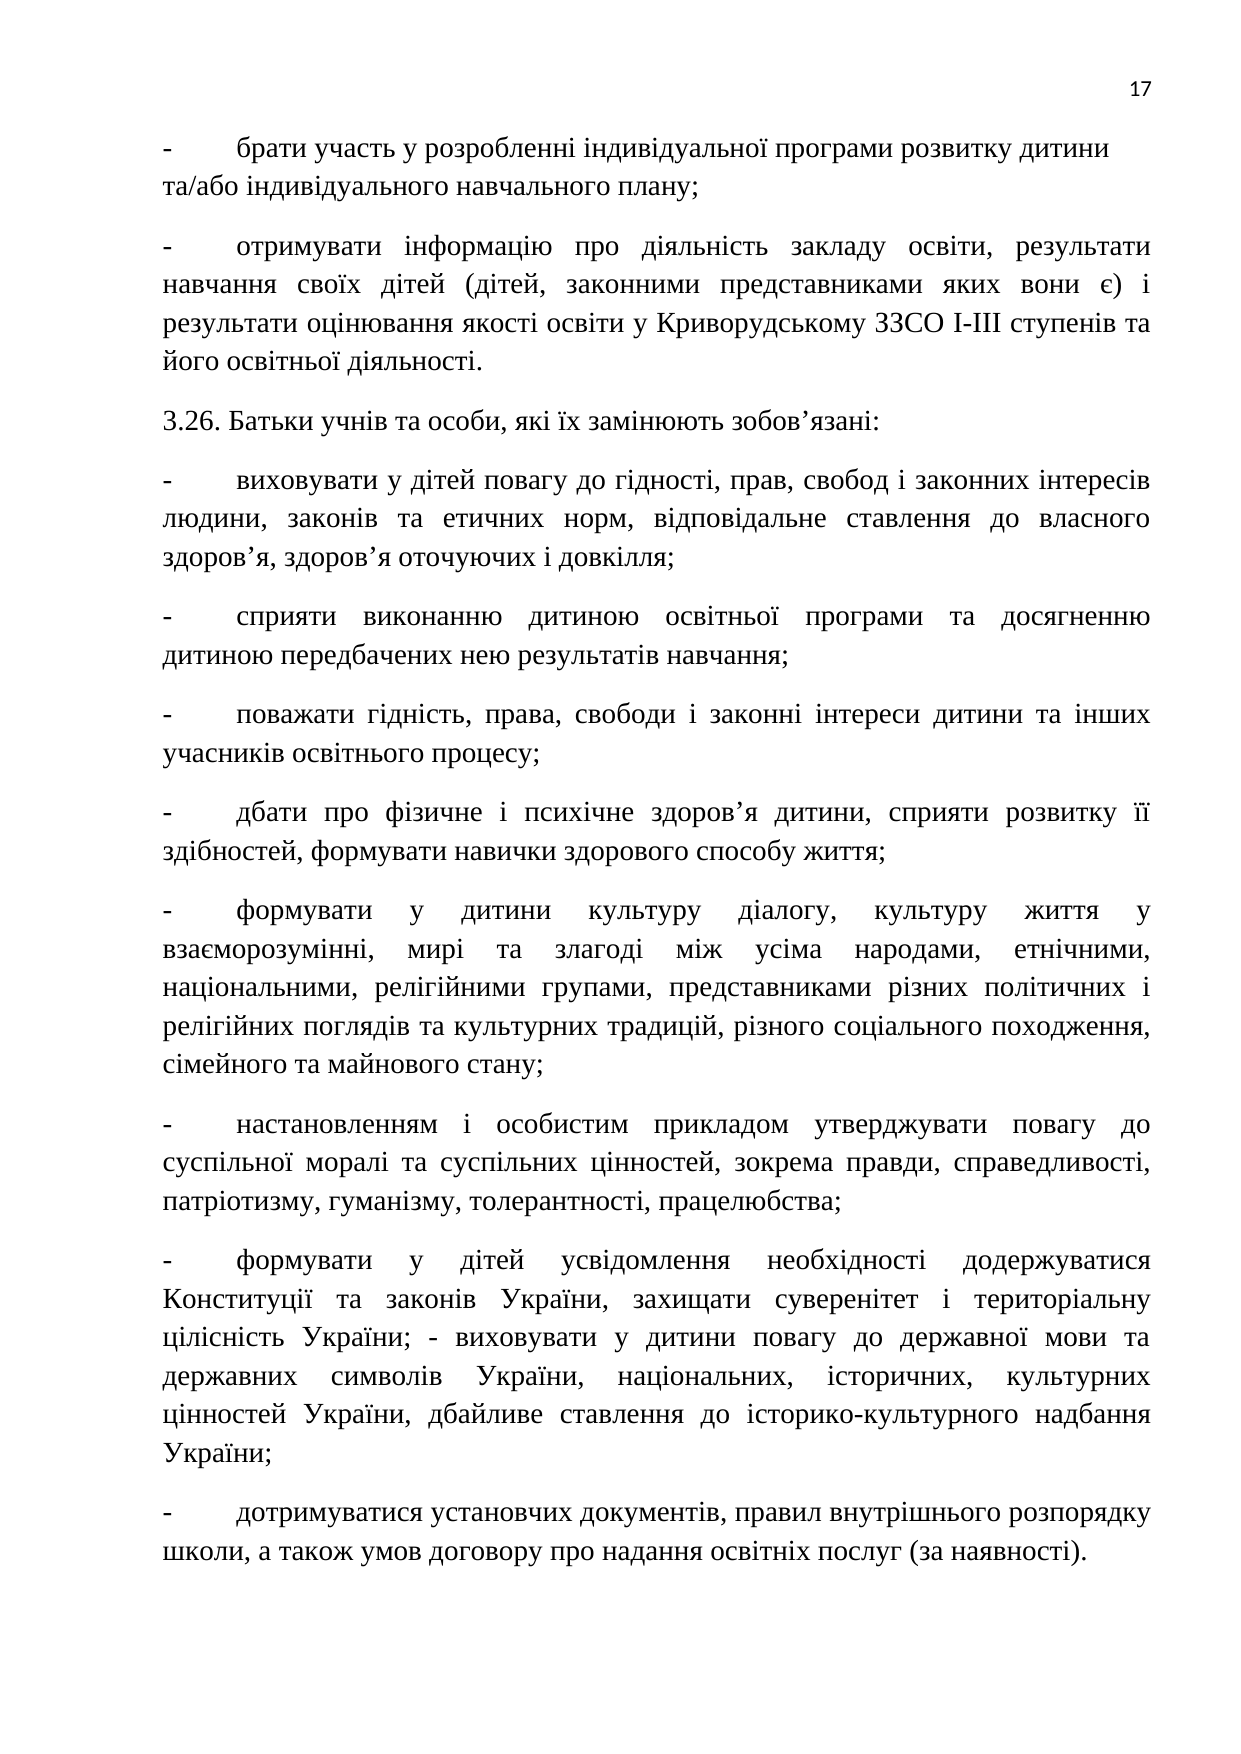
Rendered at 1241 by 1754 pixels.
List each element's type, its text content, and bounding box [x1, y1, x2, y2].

text - виховувати у дітей повагу до гідності, прав, свобод і законних інтересів людини, законів та етичних норм, відповідальне ставлення до власного здоров’я, здоров’я оточуючих і довкілля; [162, 462, 1152, 573]
text - настановленням і особистим прикладом утверджувати повагу до суспільної моралі та суспільних цінностей, зокрема правди, справедливості, патріотизму, гуманізму, толерантності, працелюбства; [162, 1106, 1152, 1216]
text - дотримуватися установчих документів, правил внутрішнього розпорядку школи, а також умов договору про надання освітніх послуг (за наявності). [162, 1494, 1152, 1566]
text - формувати у дітей усвідомлення необхідності додержуватися Конституції та законів України, захищати суверенітет і територіальну цілісність України; - виховувати у дитини повагу до державної мови та державних символів України, національних, історичних, культурних цінностей України, дбайливе ставлення до історико-культурного надбання України; [162, 1242, 1152, 1468]
text 3.26. Батьки учнів та особи, які їх замінюють зобов’язані: [162, 403, 1152, 436]
text - поважати гідність, права, свободи і законні інтереси дитини та інших учасників освітнього процесу; [162, 696, 1152, 768]
text - формувати у дитини культуру діалогу, культуру життя у взаєморозумінні, мирі та злагоді між усіма народами, етнічними, національними, релігійними групами, представниками різних політичних і релігійних поглядів та культурних традицій, різного соціального походження, сімейного та майнового стану; [162, 892, 1152, 1080]
text - отримувати інформацію про діяльність закладу освіти, результати навчання своїх дітей (дітей, законними представниками яких вони є) і результати оцінювання якості освіти у Криворудському ЗЗСО І-ІІІ ступенів та його освітньої діяльності. [162, 228, 1152, 377]
text - дбати про фізичне і психічне здоров’я дитини, сприяти розвитку її здібностей, формувати навички здорового способу життя; [162, 794, 1152, 866]
text - брати участь у розробленні індивідуальної програми розвитку дитини та/або індивідуального навчального плану; [162, 130, 1152, 202]
text - сприяти виконанню дитиною освітньої програми та досягненню дитиною передбачених нею результатів навчання; [162, 598, 1152, 671]
